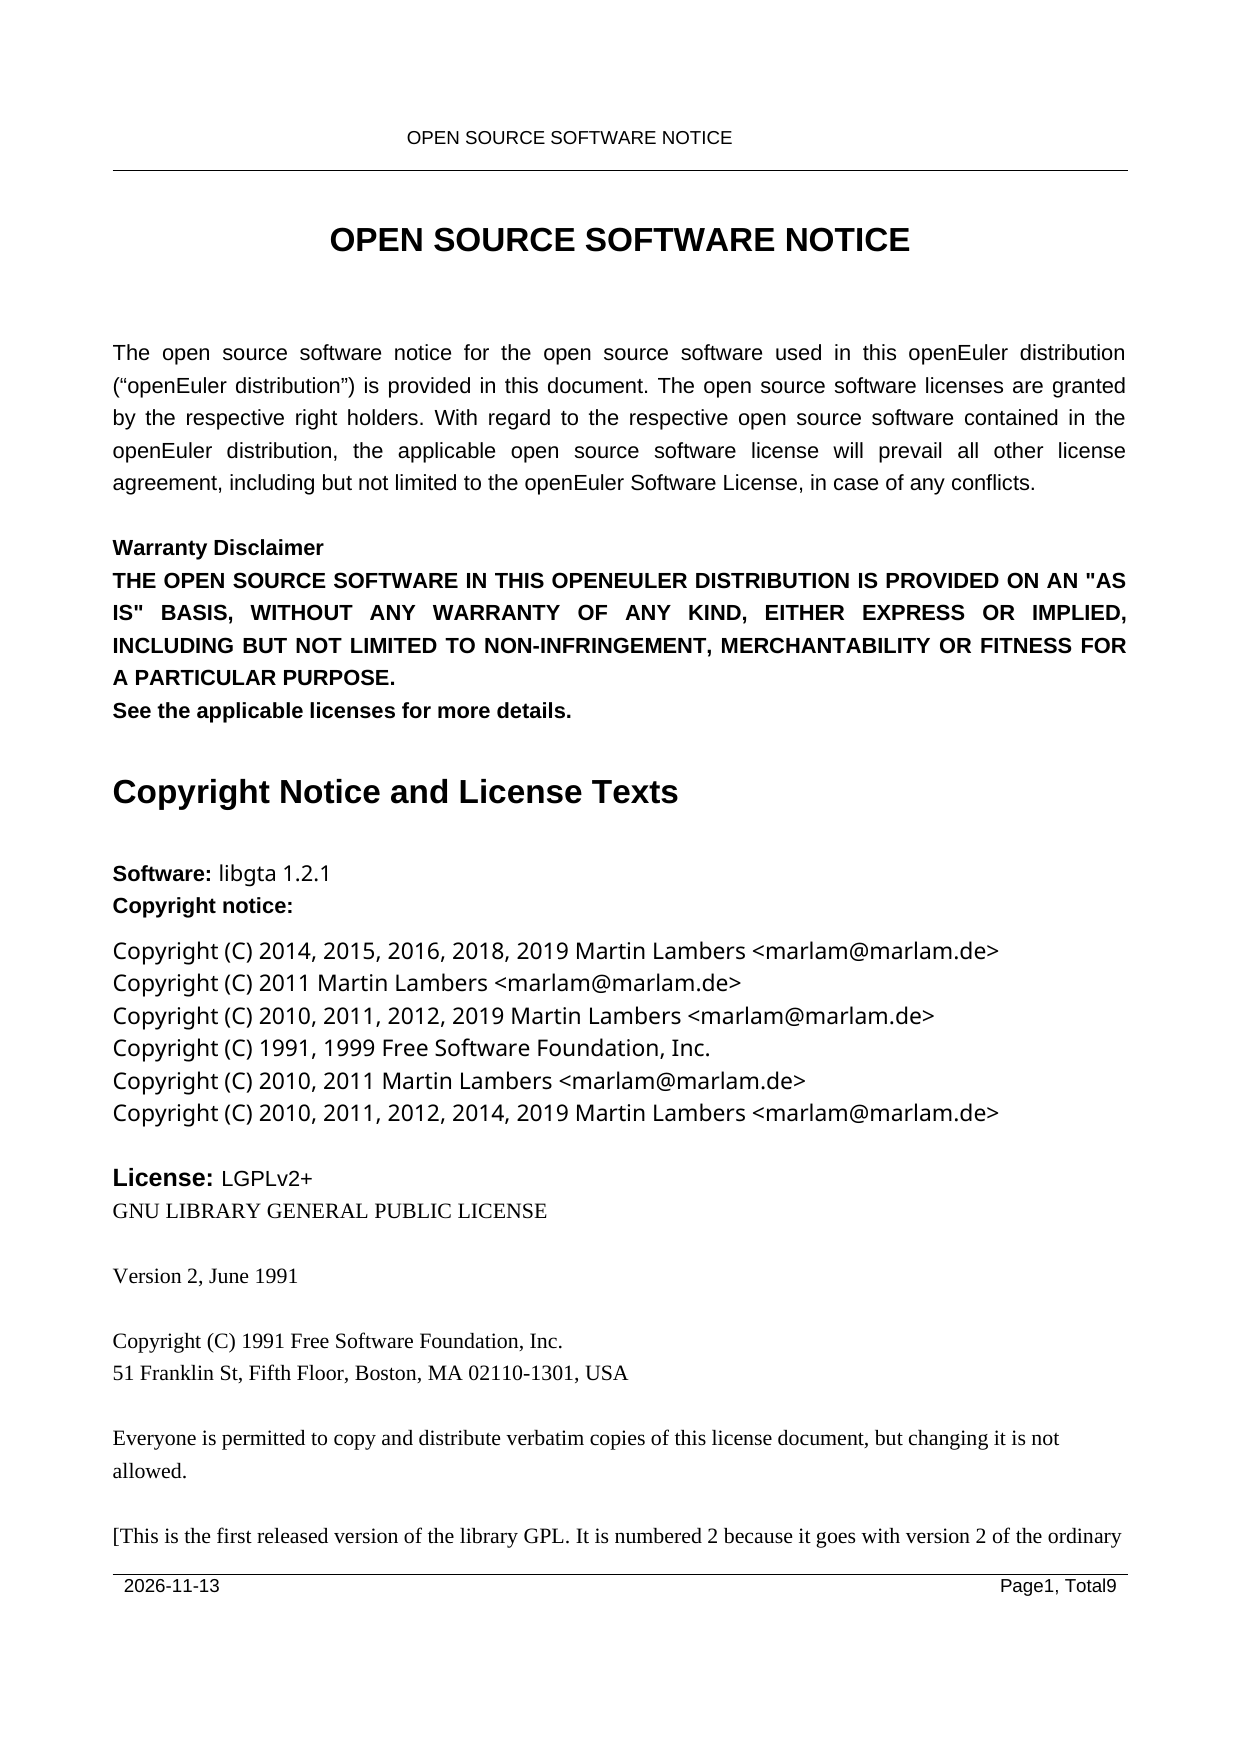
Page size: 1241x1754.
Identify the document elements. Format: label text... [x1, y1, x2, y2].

text Copyright (C) 2014, 2015, 2016, 2018, 2019 Martin Lambers <marlam@marlam.de> Copyright (C) 2011 Martin Lambers <marlam@marlam.de> Copyright (C) 2010, 2011, 2012, 2019 Martin Lambers <marlam@marlam.de> Copyright (C) 1991, 1999 Free Software Foundation, Inc. Copyright (C) 2010, 2011 Martin Lambers <marlam@marlam.de> Copyright (C) 2010, 2011, 2012, 2014, 2019 Martin Lambers <marlam@marlam.de> [112, 934, 1128, 1161]
title Software: libgta 1.2.1 [112, 856, 1128, 889]
text OPEN SOURCE SOFTWARE NOTICE [112, 206, 1128, 271]
text The open source software notice for the open source software used in this openEuler distribution (“openEuler distribution”) is provided in this document. The open source software licenses are granted by the respective right holders. With regard to the respective open source software contained in the openEuler distribution, the applicable open source software license will prevail all other license agreement, including but not limited to the openEuler Software License, in case of any conflicts. [112, 336, 1128, 499]
text Warranty Disclaimer [112, 531, 1128, 564]
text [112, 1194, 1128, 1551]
text Copyright notice: [112, 889, 1128, 921]
text License: LGPLv2+ [112, 1161, 1128, 1194]
text Copyright Notice and License Texts [112, 759, 1128, 824]
text THE OPEN SOURCE SOFTWARE IN THIS OPENEULER DISTRIBUTION IS PROVIDED ON AN "AS IS" BASIS, WITHOUT ANY WARRANTY OF ANY KIND, EITHER EXPRESS OR IMPLIED, INCLUDING BUT NOT LIMITED TO NON-INFRINGEMENT, MERCHANTABILITY OR FITNESS FOR A PARTICULAR PURPOSE. See the applicable licenses for more details. [112, 564, 1128, 726]
